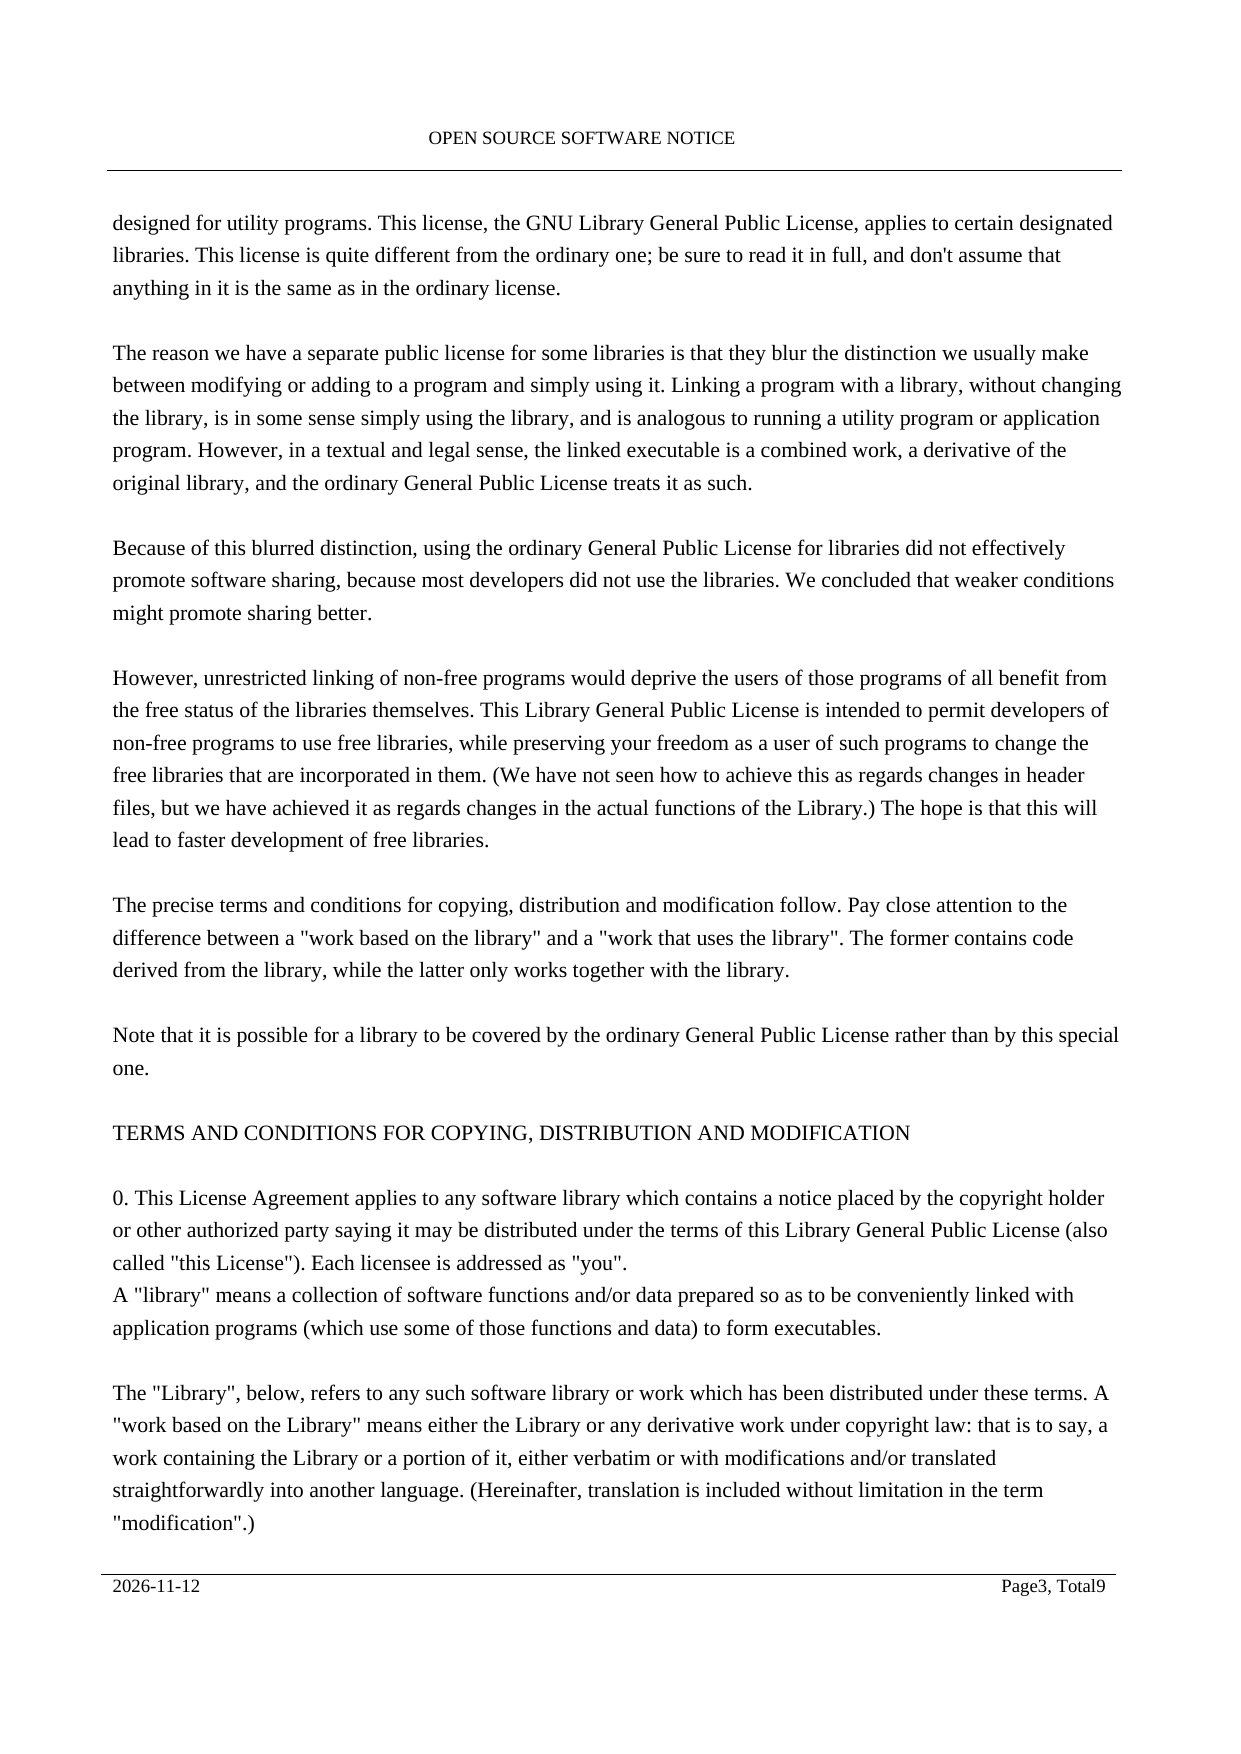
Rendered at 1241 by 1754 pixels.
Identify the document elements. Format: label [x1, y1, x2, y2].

text [112, 206, 1128, 1539]
